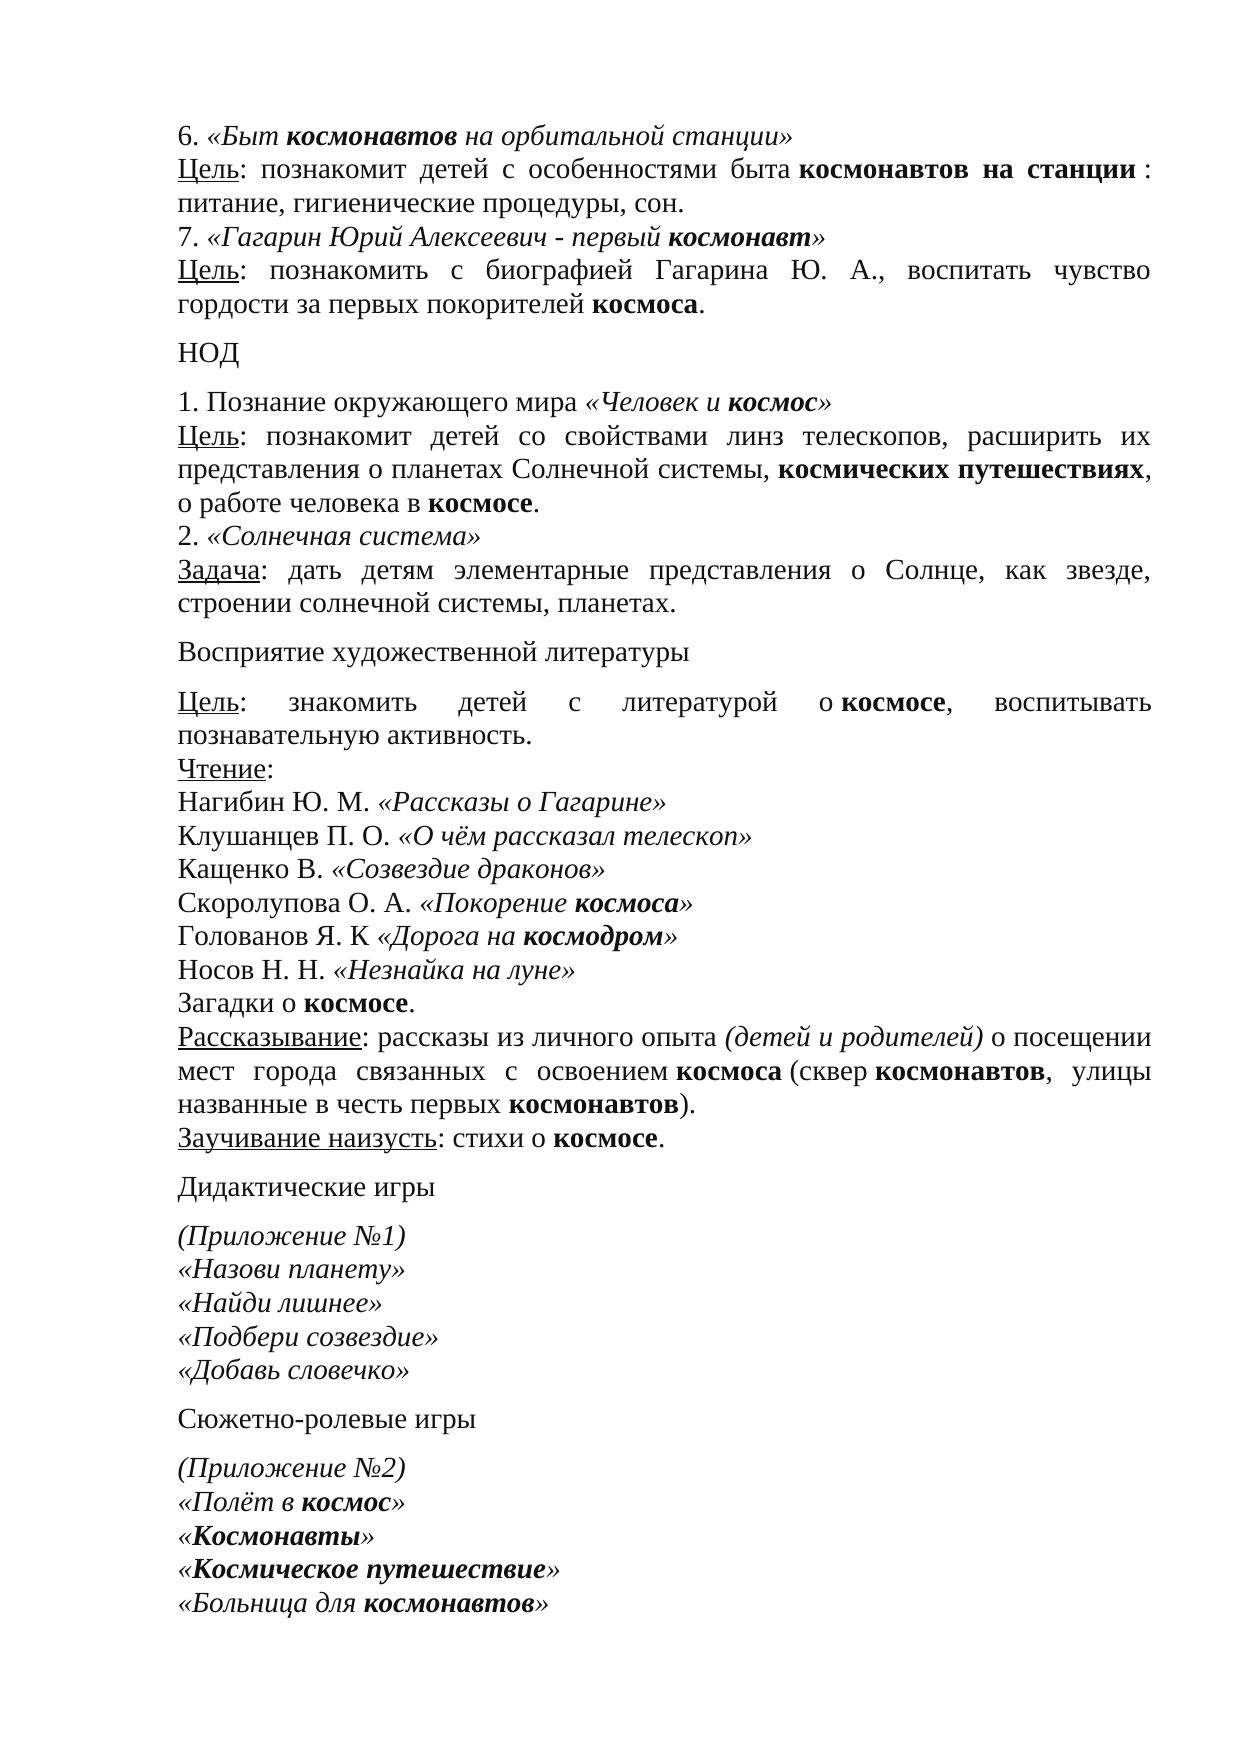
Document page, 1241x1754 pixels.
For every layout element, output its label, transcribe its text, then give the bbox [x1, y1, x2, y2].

text «Полёт в космос» [177, 1484, 1152, 1518]
text «Добавь словечко» [177, 1352, 1152, 1386]
text Цель: познакомит детей с особенностями быта космонавтов на станции : питание, гигиенические процедуры, сон. [177, 152, 1152, 219]
text Задача: дать детям элементарные представления о Солнце, как звезде, строении солнечной системы, планетах. [177, 552, 1152, 619]
text 7. «Гагарин Юрий Алексеевич - первый космонавт» [177, 219, 1152, 252]
text (Приложение №2) [177, 1451, 1152, 1484]
text «Космическое путешествие» [177, 1551, 1152, 1585]
text Носов Н. Н. «Незнайка на луне» [177, 952, 1152, 986]
text Цель: познакомить с биографией Гагарина Ю. А., воспитать чувство гордости за первых покорителей космоса. [177, 252, 1152, 319]
text Кащенко В. «Созвездие драконов» [177, 851, 1152, 885]
text Чтение: [177, 751, 1152, 784]
text 6. «Быт космонавтов на орбитальной станции» [177, 118, 1152, 152]
text «Назови планету» [177, 1252, 1152, 1285]
text «Космонавты» [177, 1518, 1152, 1551]
text Голованов Я. К «Дорога на космодром» [177, 918, 1152, 952]
text Нагибин Ю. М. «Рассказы о Гагарине» [177, 784, 1152, 818]
text Дидактические игры [177, 1169, 1152, 1202]
text Цель: знакомить детей с литературой о космосе, воспитывать познавательную активность. [177, 684, 1152, 751]
text Рассказывание: рассказы из личного опыта (детей и родителей) о посещении мест города связанных с освоением космоса (сквер космонавтов, улицы названные в честь первых космонавтов). [177, 1019, 1152, 1120]
text Клушанцев П. О. «О чём рассказал телескоп» [177, 818, 1152, 851]
text Цель: познакомит детей со свойствами линз телескопов, расширить их представления о планетах Солнечной системы, космических путешествиях, о работе человека в космосе. [177, 418, 1152, 518]
text «Больница для космонавтов» [177, 1585, 1152, 1618]
text 2. «Солнечная система» [177, 518, 1152, 552]
text НОД [177, 335, 1152, 368]
text (Приложение №1) [177, 1218, 1152, 1252]
text Заучивание наизусть: стихи о космосе. [177, 1120, 1152, 1153]
text Скоролупова О. А. «Покорение космоса» [177, 885, 1152, 918]
text «Найди лишнее» [177, 1285, 1152, 1319]
text Восприятие художественной литературы [177, 634, 1152, 668]
text Сюжетно-ролевые игры [177, 1401, 1152, 1435]
text 1. Познание окружающего мира «Человек и космос» [177, 384, 1152, 418]
text Загадки о космосе. [177, 986, 1152, 1019]
text «Подбери созвездие» [177, 1319, 1152, 1352]
